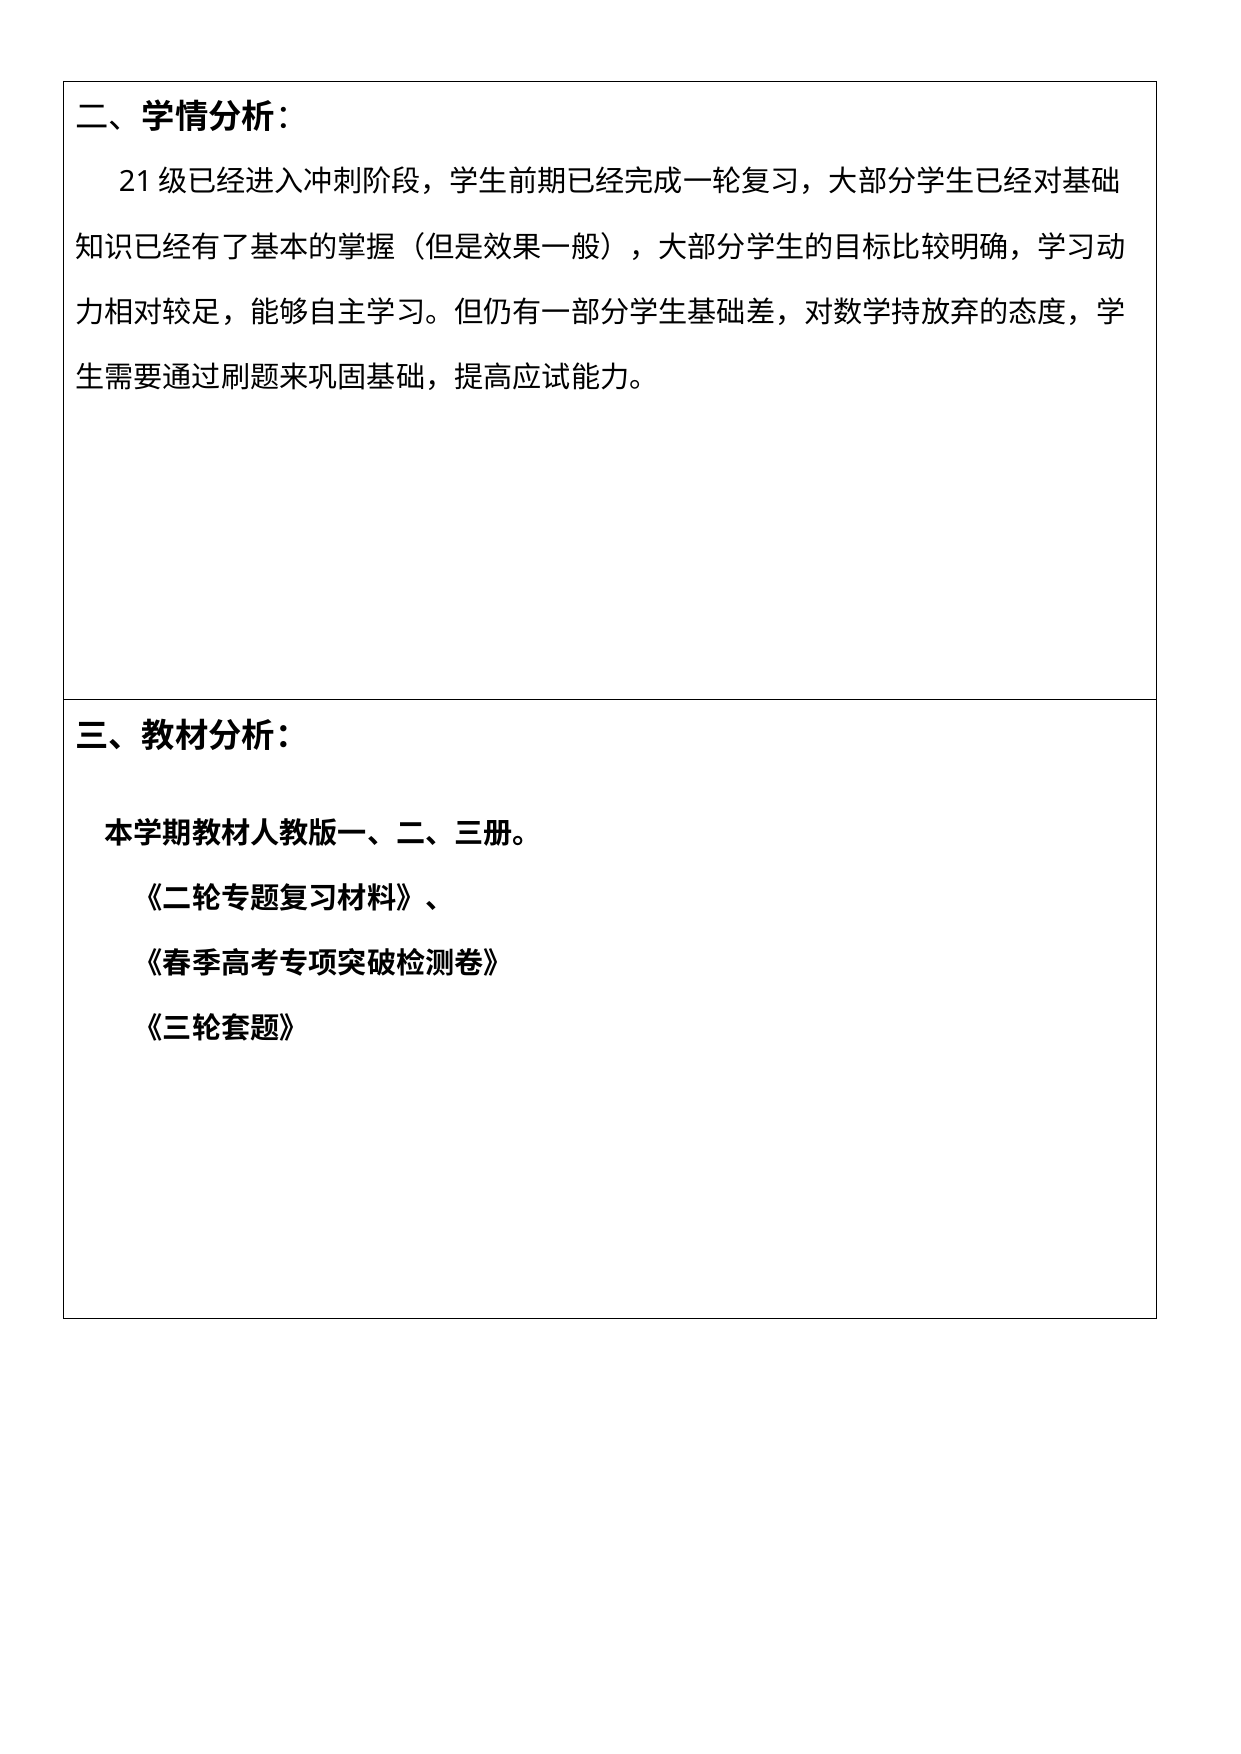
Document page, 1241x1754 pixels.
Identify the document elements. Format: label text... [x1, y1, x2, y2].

table_cell 教材分析： 本学期教材人教版一、二、三册。 《二轮专题复习材料》、 《春季高考专项突破检测卷》 《三轮套题》 [64, 700, 1156, 1318]
table_cell 学情分析： 21级已经进入冲刺阶段，学生前期已经完成一轮复习，大部分学生已经对基础知识已经有了基本的掌握（但是效果一般），大部分学生的目标比较明确，学习动力相对较足，能够自主学习。但仍有一部分学生基础差，对数学持放弃的态度，学生需要通过刷题来巩固基础，提高应试能力。 [64, 82, 1156, 699]
